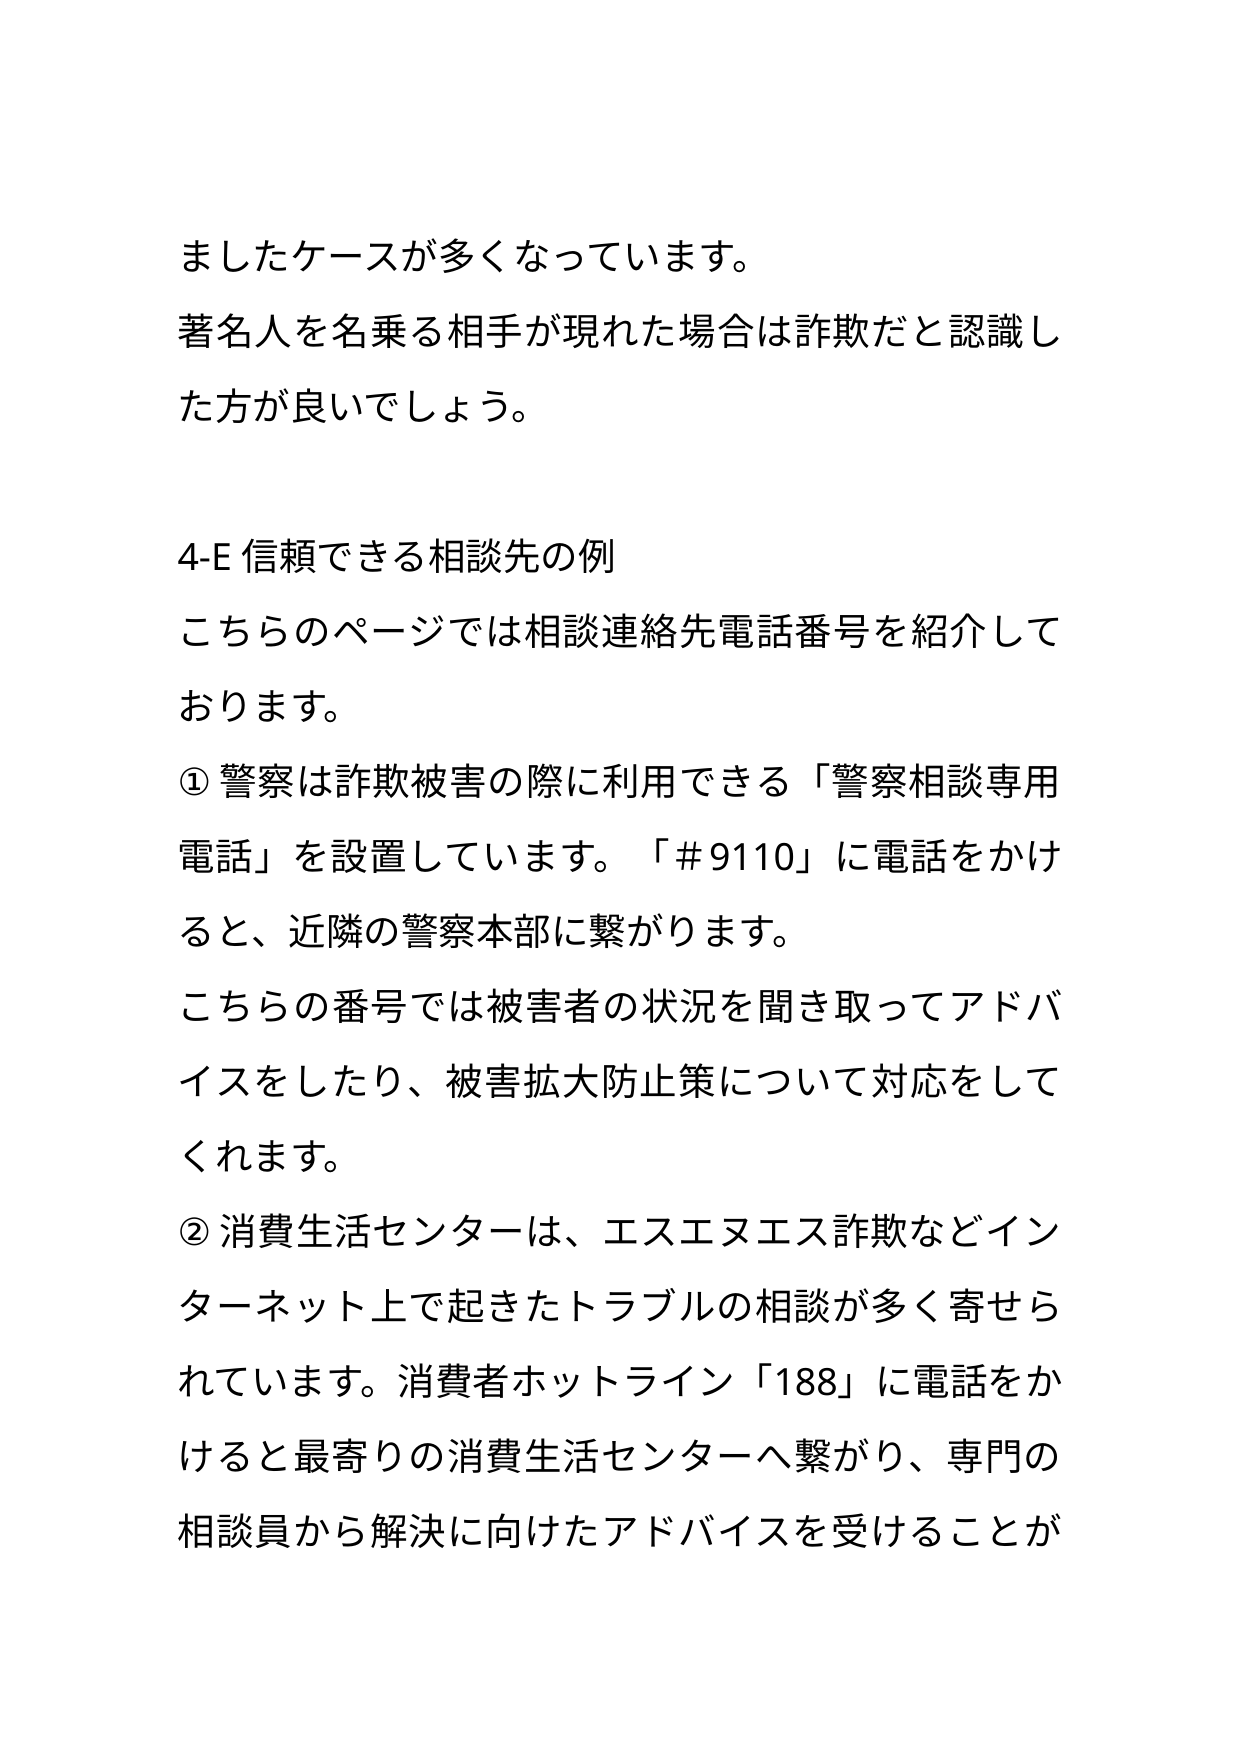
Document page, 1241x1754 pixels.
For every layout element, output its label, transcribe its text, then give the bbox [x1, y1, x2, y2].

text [177, 1192, 1063, 1567]
text 著名人を名乗る相手が現れた場合は詐欺だと認識した方が良いでしょう。 [177, 292, 1063, 442]
text ①警察は詐欺被害の際に利用できる「警察相談専用電話」を設置しています。「＃9110」に電話をかけると、近隣の警察本部に繋がります。 [177, 742, 1063, 967]
text 4-E 信頼できる相談先の例 [177, 517, 1063, 592]
text こちらの番号では被害者の状況を聞き取ってアドバイスをしたり、被害拡大防止策について対応をしてくれます。 [177, 967, 1063, 1192]
text こちらのページでは相談連絡先電話番号を紹介しております。 [177, 592, 1063, 742]
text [177, 217, 1063, 292]
